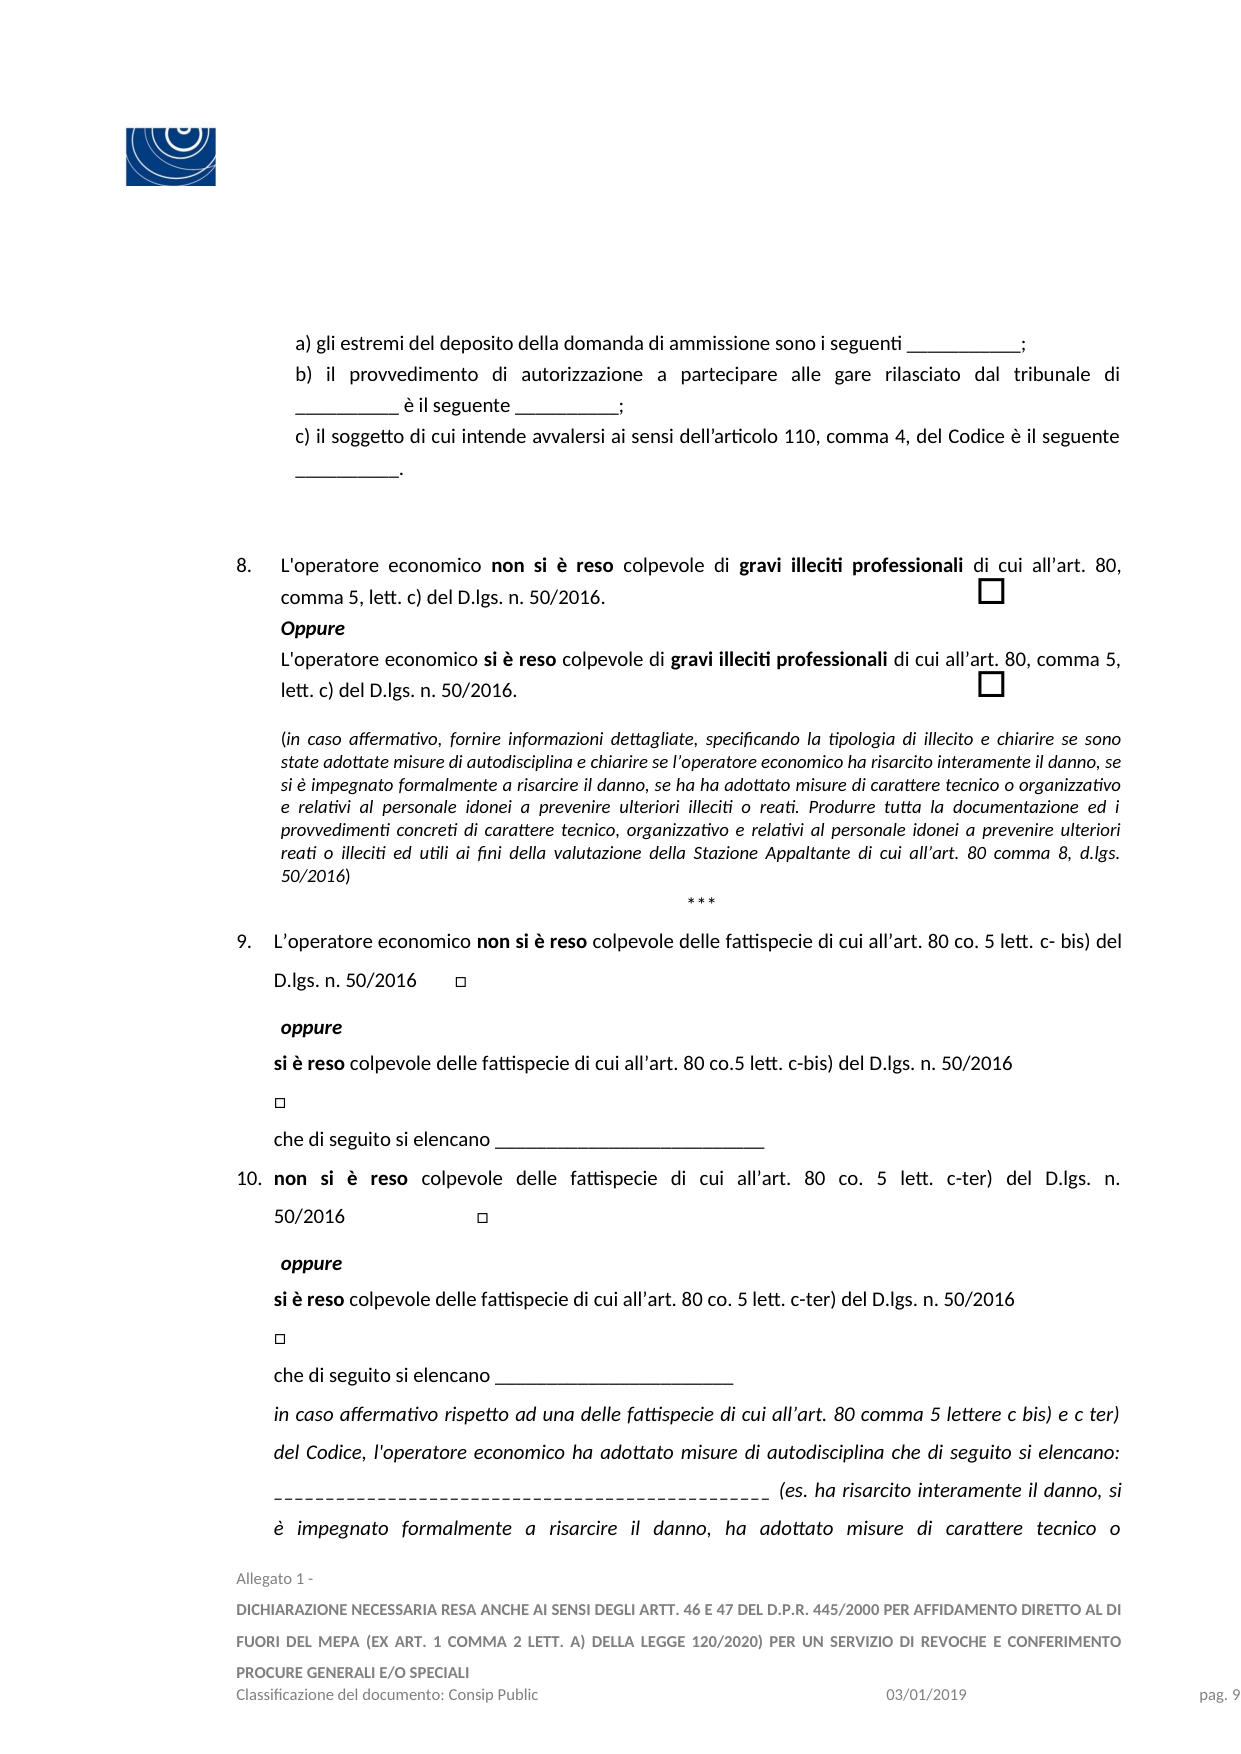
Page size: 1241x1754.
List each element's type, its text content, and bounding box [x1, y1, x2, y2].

text che di seguito si elencano _______________________ [274, 1363, 1122, 1388]
list non si è reso colpevole delle fattispecie di cui all’art. 80 co. 5 lett. c-ter) del D.lgs. n. 50/2016 □ [236, 1165, 1122, 1228]
list (in caso affermativo, fornire informazioni dettagliate, specificando la tipologia di illecito e chiarire se sono state adottate misure di autodisciplina e chiarire se l’operatore economico ha risarcito interamente il danno, se si è impegnato formalmente a risarcire il danno, se ha ha adottato misure di carattere tecnico o organizzativo e relativi al personale idonei a prevenire ulteriori illeciti o reati. Produrre tutta la documentazione ed i provvedimenti concreti di carattere tecnico, organizzativo e relativi al personale idonei a prevenire ulteriori reati o illeciti ed utili ai fini della valutazione della Stazione Appaltante di cui all’art. 80 comma 8, d.lgs. 50/2016) [281, 727, 1122, 887]
picture [0, 0, 216, 185]
list oppure [281, 1009, 1122, 1040]
text b) il provvedimento di autorizzazione a partecipare alle gare rilasciato dal tribunale di __________ è il seguente __________; [295, 356, 1122, 419]
list L’operatore economico non si è reso colpevole delle fattispecie di cui all’art. 80 co. 5 lett. c- bis) del D.lgs. n. 50/2016 □ [236, 929, 1122, 992]
list L'operatore economico si è reso colpevole di gravi illeciti professionali di cui all’art. 80, comma 5, lett. c) del D.lgs. n. 50/2016. □ [281, 642, 1122, 704]
text a) gli estremi del deposito della domanda di ammissione sono i seguenti ___________; [295, 325, 1122, 356]
list oppure [281, 1245, 1122, 1276]
list L'operatore economico non si è reso colpevole di gravi illeciti professionali di cui all’art. 80, comma 5, lett. c) del D.lgs. n. 50/2016. □ [236, 548, 1122, 610]
text c) il soggetto di cui intende avvalersi ai sensi dell’articolo 110, comma 4, del Codice è il seguente __________. [295, 419, 1122, 481]
text si è reso colpevole delle fattispecie di cui all’art. 80 co. 5 lett. c-ter) del D.lgs. n. 50/2016 □ [274, 1286, 1122, 1350]
list Oppure [281, 610, 1122, 642]
list *** [281, 887, 1122, 919]
list si è reso colpevole delle fattispecie di cui all’art. 80 co.5 lett. c-bis) del D.lgs. n. 50/2016 □ [274, 1050, 1122, 1114]
text che di seguito si elencano __________________________ [274, 1127, 1122, 1152]
